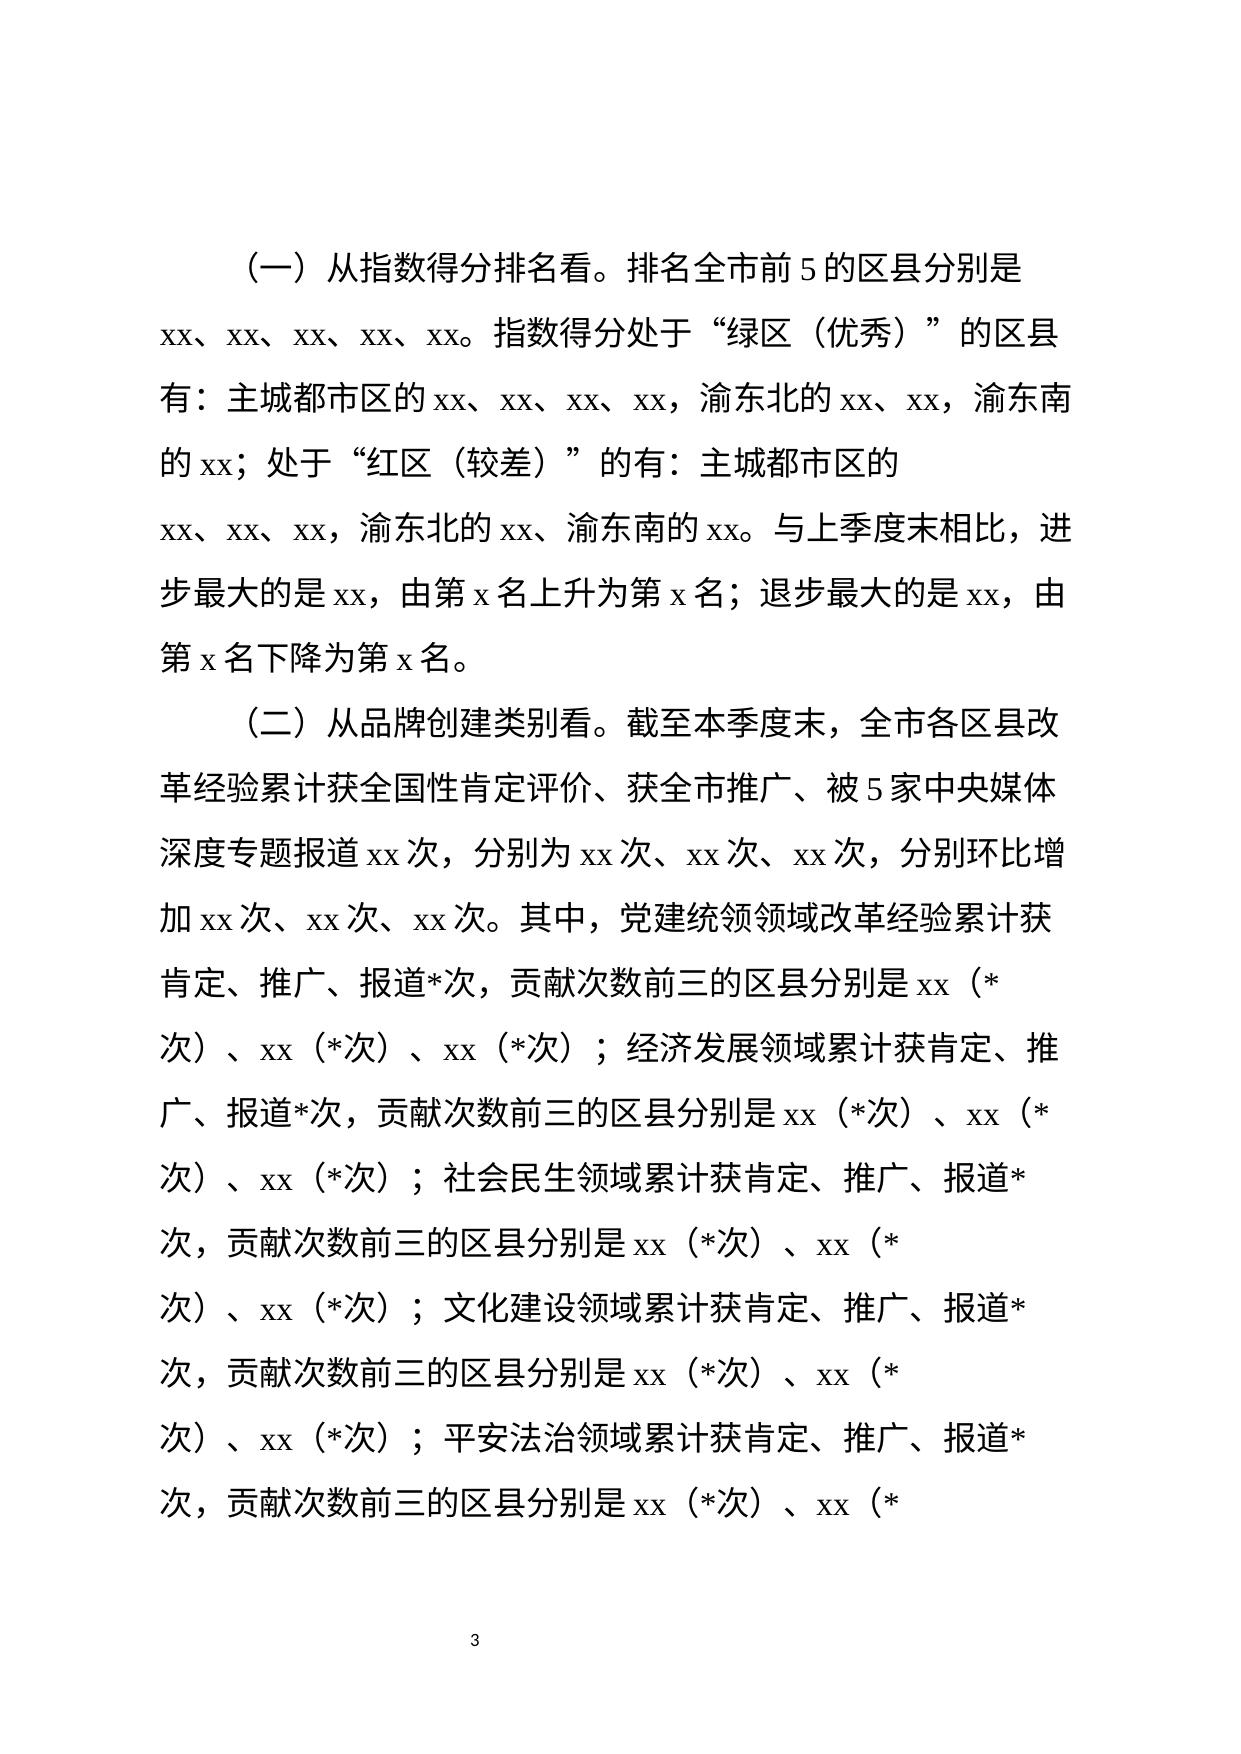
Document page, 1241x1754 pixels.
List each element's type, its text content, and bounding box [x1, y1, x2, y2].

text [159, 688, 1081, 1533]
text （一）从指数得分排名看。排名全市前5的区县分别是xx、xx、xx、xx、xx。指数得分处于“绿区（优秀）”的区县有：主城都市区的xx、xx、xx、xx，渝东北的xx、xx，渝东南的xx；处于“红区（较差）”的有：主城都市区的xx、xx、xx，渝东北的xx、渝东南的xx。与上季度末相比，进步最大的是xx，由第x名上升为第x名；退步最大的是xx，由第x名下降为第x名。 [159, 233, 1081, 688]
